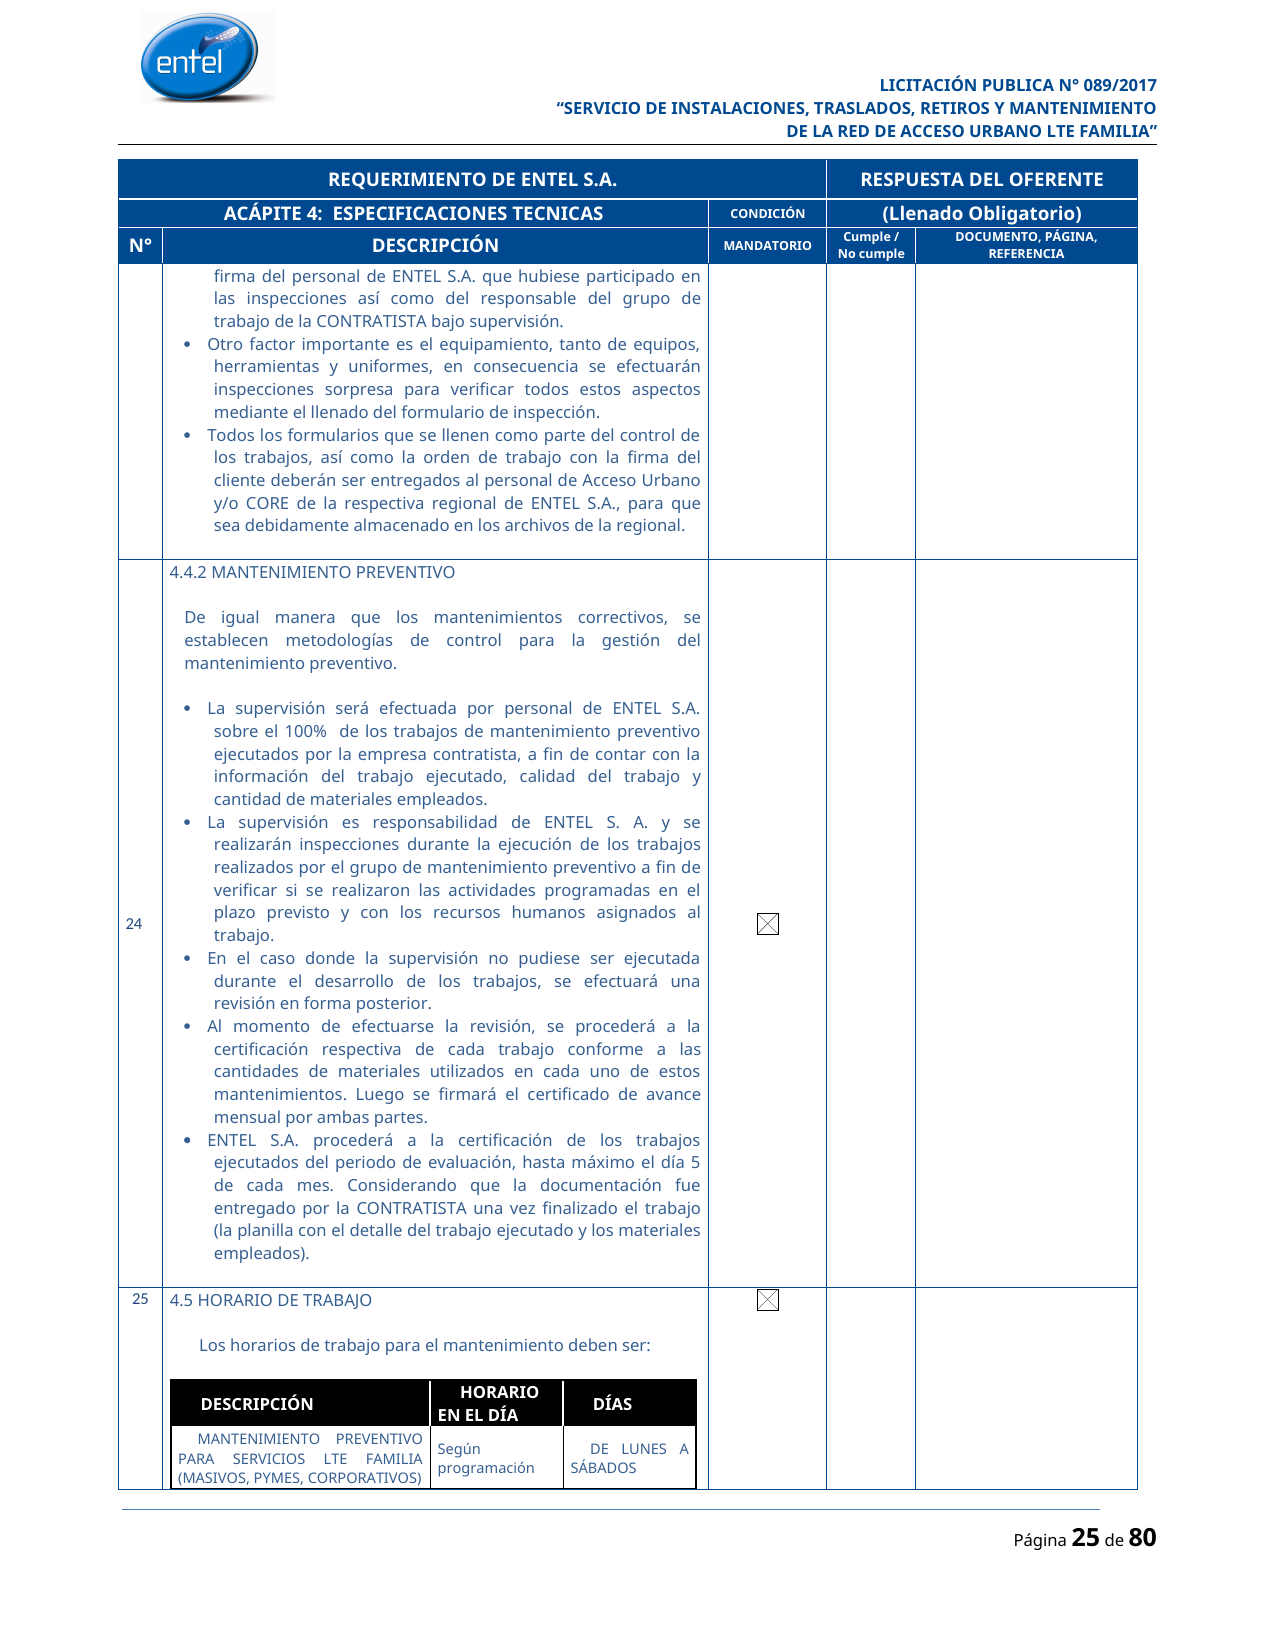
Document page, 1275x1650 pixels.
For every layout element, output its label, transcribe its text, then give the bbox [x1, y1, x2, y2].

table_cell CONDICIÓN [709, 200, 826, 227]
table_cell 23 [119, 264, 162, 559]
table_cell ACÁPITE 4: ESPECIFICACIONES TECNICAS [119, 200, 708, 227]
table_cell [709, 264, 826, 559]
table_cell [916, 560, 1137, 1287]
table_header RESPUESTA DEL OFERENTE [827, 160, 1137, 198]
table_cell 25 [119, 1288, 162, 1489]
table_cell [827, 1288, 915, 1489]
table_cell 4.4.2 MANTENIMIENTO PREVENTIVO De igual manera que los mantenimientos correctivos, se establecen metodologías de control para la gestión del mantenimiento preventivo. La supervisión será efectuada por personal de ENTEL S.A. sobre el 100% de los trabajos de mantenimiento preventivo ejecutados por la empresa contratista, a fin de contar con la información del trabajo ejecutado, calidad del trabajo y cantidad de materiales empleados. La supervisión es responsabilidad de ENTEL S. A. y se realizarán inspecciones durante la ejecución de los trabajos realizados por el grupo de mantenimiento preventivo a fin de verificar si se realizaron las actividades programadas en el plazo previsto y con los recursos humanos asignados al trabajo. En el caso donde la supervisión no pudiese ser ejecutada durante el desarrollo de los trabajos, se efectuará una revisión en forma posterior. Al momento de efectuarse la revisión, se procederá a la certificación respectiva de cada trabajo conforme a las cantidades de materiales utilizados en cada uno de estos mantenimientos. Luego se firmará el certificado de avance mensual por ambas partes. ENTEL S.A. procederá a la certificación de los trabajos ejecutados del periodo de evaluación, hasta máximo el día 5 de cada mes. Considerando que la documentación fue entregado por la CONTRATISTA una vez finalizado el trabajo (la planilla con el detalle del trabajo ejecutado y los materiales empleados). [163, 560, 708, 1287]
table_cell DOCUMENTO, PÁGINA, REFERENCIA [916, 228, 1137, 263]
table_cell MANDATORIO [709, 228, 826, 263]
table_cell [827, 264, 915, 559]
table_cell [916, 264, 1137, 559]
table_cell (Llenado Obligatorio) [827, 200, 1137, 227]
table_cell Cumple / No cumple [827, 228, 915, 263]
table_cell [916, 1288, 1137, 1489]
table_cell [709, 560, 826, 1287]
table_header REQUERIMIENTO DE ENTEL S.A. [119, 160, 826, 198]
table_cell [827, 560, 915, 1287]
table_cell 24 [119, 560, 162, 1287]
picture [140, 11, 276, 103]
table_cell DESCRIPCIÓN [163, 228, 708, 263]
table_cell [709, 1288, 826, 1489]
table_cell N° [119, 228, 162, 263]
